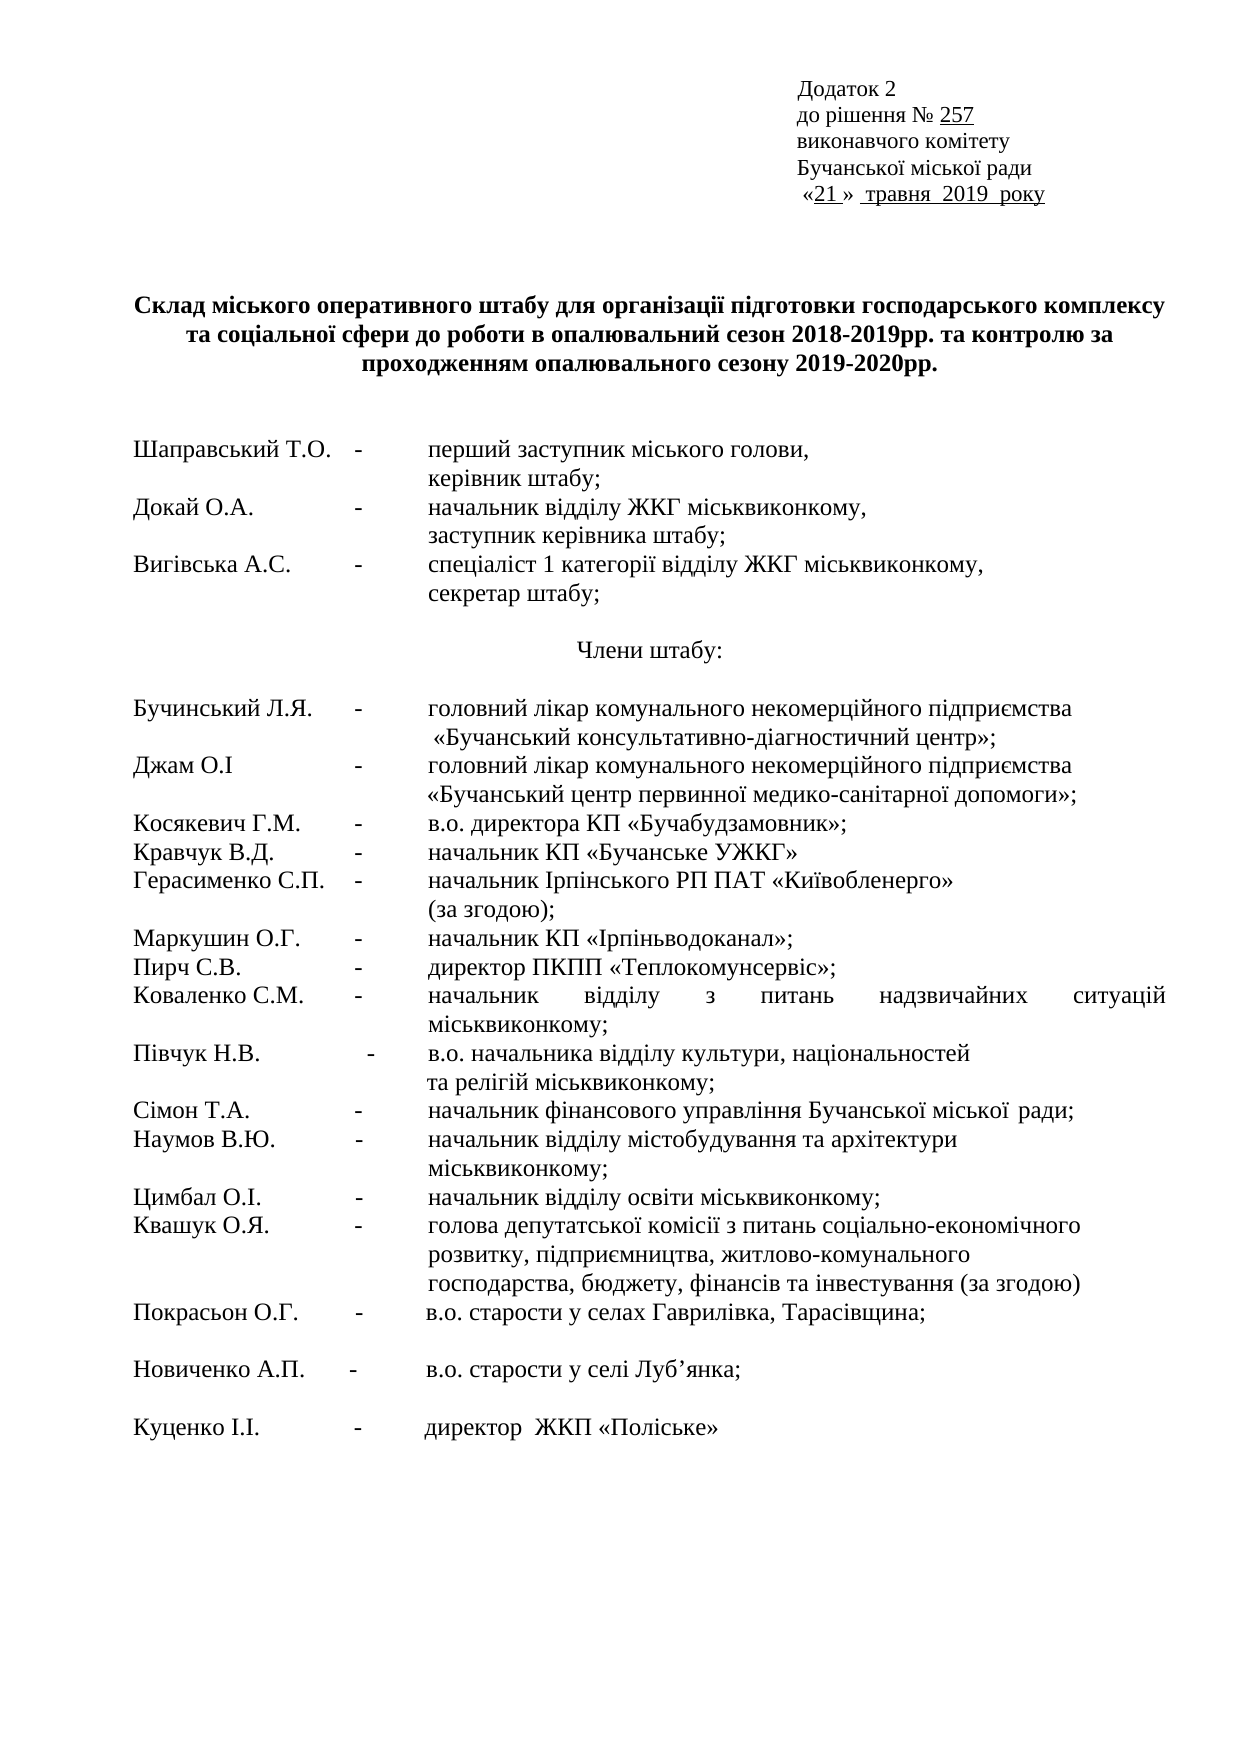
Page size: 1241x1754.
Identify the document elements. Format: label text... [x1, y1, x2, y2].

title до рішення № 257 [133, 101, 1166, 128]
text Півчук Н.В. - в.о. начальника відділу культури, національностей [133, 1038, 1166, 1067]
text Шаправський Т.О. - перший заступник міського голови, [133, 434, 1166, 463]
text Сімон Т.А. - начальник фінансового управління Бучанської міської ради; [133, 1096, 1166, 1124]
text «Бучанський консультативно-діагностичний центр»; [133, 722, 1166, 751]
text Покрасьон О.Г. - в.о. старости у селах Гаврилівка, Тарасівщина; [133, 1297, 1166, 1326]
text Косякевич Г.М. - в.о. директора КП «Бучабудзамовник»; [133, 808, 1166, 837]
title виконавчого комітету Бучанської міської ради [133, 128, 1166, 180]
text Герасименко С.П. - начальник Ірпінського РП ПАТ «Київобленерго» [133, 866, 1166, 894]
text Члени штабу: [133, 636, 1166, 664]
text Докай О.А. - начальник відділу ЖКГ міськвиконкому, [133, 492, 1166, 521]
text Коваленко С.М. - начальник відділу з питань надзвичайних ситуацій міськвиконкому; [133, 981, 1166, 1038]
text Пирч С.В. - директор ПКПП «Теплокомунсервіс»; [133, 952, 1166, 981]
text Куценко І.І. - директор ЖКП «Поліське» [133, 1412, 1166, 1441]
text Вигівська А.С. - спеціаліст 1 категорії відділу ЖКГ міськвиконкому, [133, 549, 1166, 578]
text Квашук О.Я. - голова депутатської комісії з питань соціально-економічного [133, 1211, 1166, 1239]
text Маркушин О.Г. - начальник КП «Ірпіньводоканал»; [133, 923, 1166, 952]
text та релігій міськвиконкому; [133, 1067, 1166, 1096]
text Наумов В.Ю. - начальник відділу містобудування та архітектури [133, 1124, 1166, 1153]
text Новиченко А.П. - в.о. старости у селі Луб’янка; [133, 1354, 1166, 1383]
text заступник керівника штабу; [133, 521, 1166, 549]
title «21 » травня 2019 року [133, 180, 1166, 207]
text Кравчук В.Д. - начальник КП «Бучанське УЖКГ» [133, 837, 1166, 866]
text господарства, бюджету, фінансів та інвестування (за згодою) [133, 1268, 1166, 1297]
text керівник штабу; [133, 463, 1166, 492]
text «Бучанський центр первинної медико-санітарної допомоги»; [133, 779, 1166, 808]
text (за згодою); [354, 894, 1166, 923]
text Додаток 2 [133, 75, 1166, 101]
text Цимбал О.І. - начальник відділу освіти міськвиконкому; [133, 1182, 1166, 1211]
text Бучинський Л.Я. - головний лікар комунального некомерційного підприємства [133, 693, 1166, 722]
text міськвиконкому; [133, 1153, 1166, 1182]
text секретар штабу; [133, 578, 1166, 607]
text розвитку, підприємництва, житлово-комунального [133, 1239, 1166, 1268]
title Склад міського оперативного штабу для організації підготовки господарського комплексу та соціальної сфери до роботи в опалювальний сезон 2018-2019рр. та контролю за проходженням опалювального сезону 2019-2020рр. [133, 291, 1166, 377]
text Джам О.І - головний лікар комунального некомерційного підприємства [133, 751, 1166, 779]
